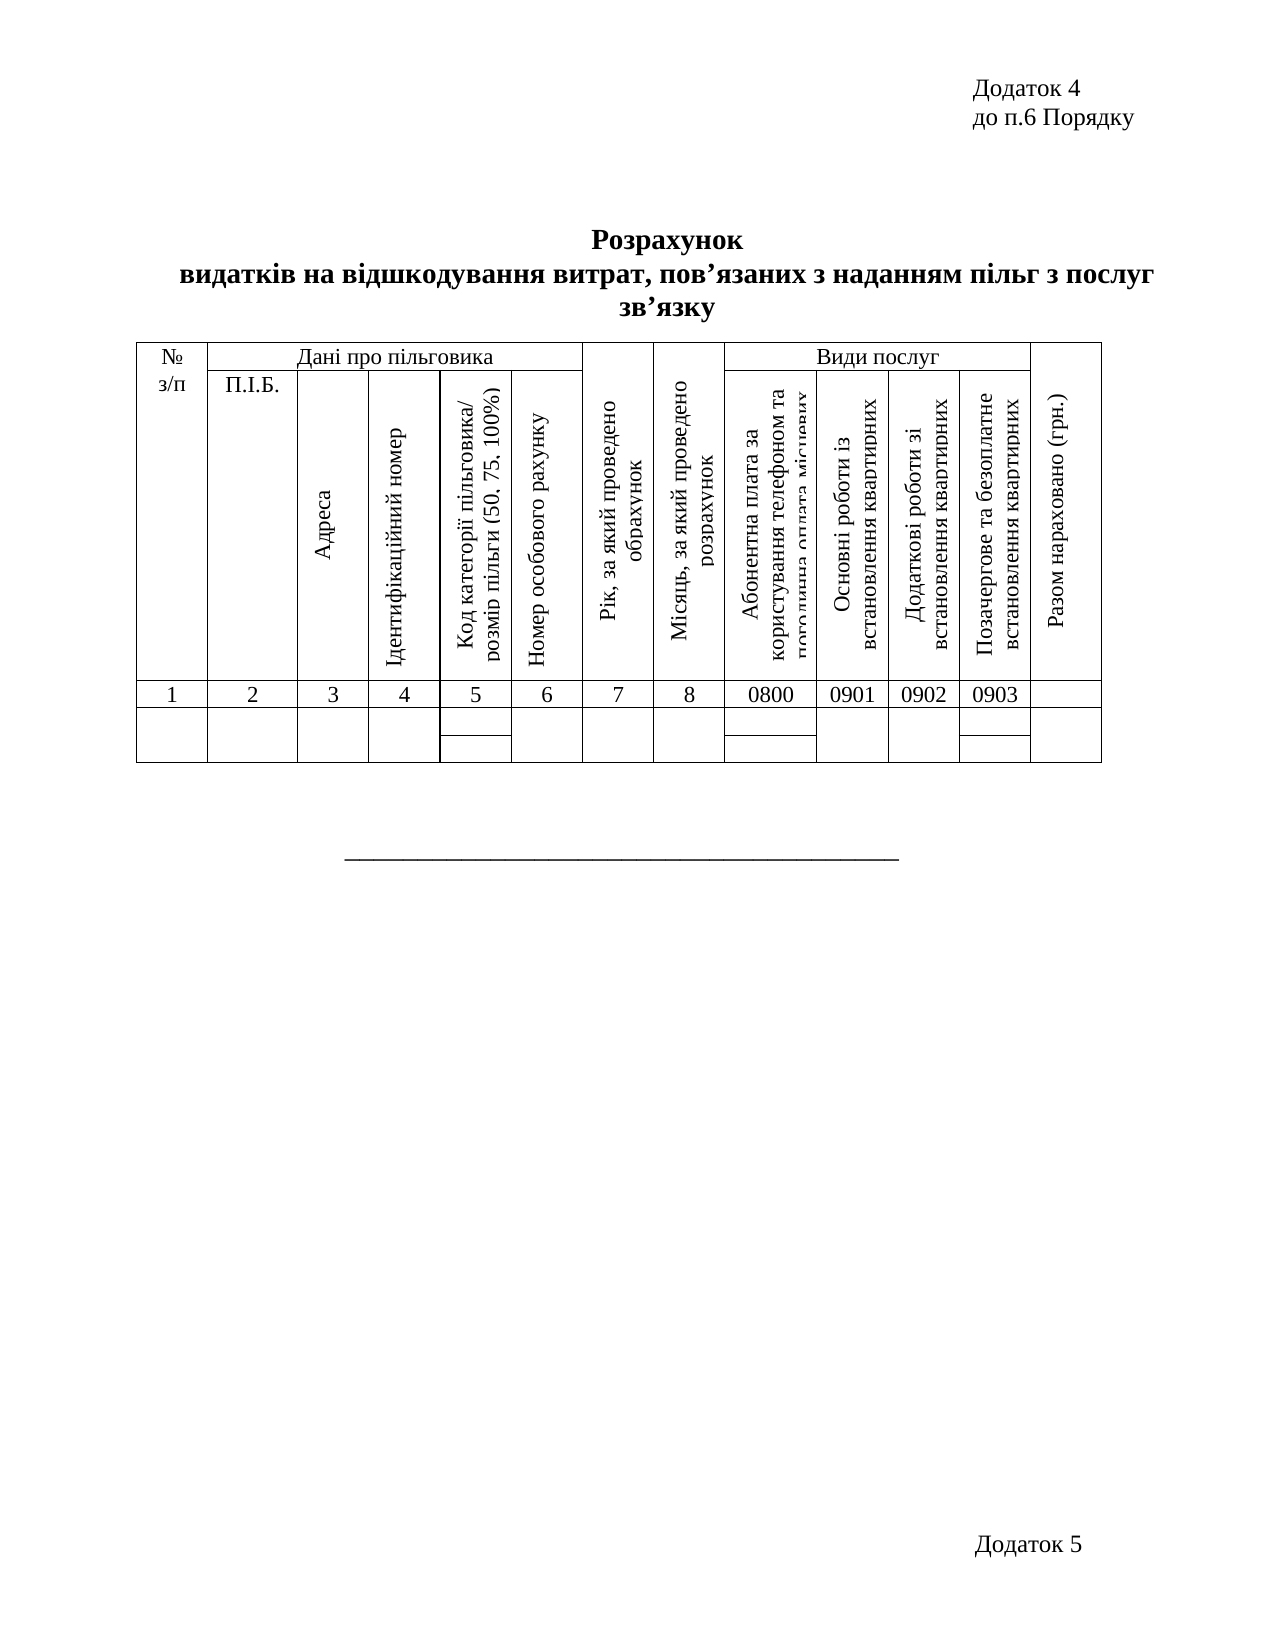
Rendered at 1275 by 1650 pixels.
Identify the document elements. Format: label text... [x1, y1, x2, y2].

table_cell 0903 [960, 681, 1030, 707]
table_header Разом нараховано (грн.) [1031, 343, 1101, 680]
text Додаток 4 [973, 73, 1186, 102]
table_cell [725, 708, 816, 734]
table_cell [137, 708, 207, 762]
table_cell [583, 708, 653, 762]
table_cell 1 [137, 681, 207, 707]
table_cell П.І.Б. [208, 371, 297, 680]
table_cell 5 [441, 681, 511, 707]
table_cell Ідентифікаційний номер [369, 371, 439, 680]
text видатків на відшкодування витрат, пов’язаних з наданням пільг з послуг зв’язку [148, 256, 1186, 323]
table_cell Номер особового рахунку [512, 371, 582, 680]
table_header Дані про пільговика [208, 343, 582, 370]
table_cell [512, 708, 582, 762]
table_cell [817, 708, 888, 762]
table_cell Основні роботи із встановлення квартирних телефонів (грн) [817, 371, 888, 680]
table_cell [208, 708, 297, 762]
table_cell 0901 [817, 681, 888, 707]
table_cell [298, 708, 368, 762]
table_cell 4 [369, 681, 439, 707]
table_header № з/п [137, 343, 207, 680]
table_cell 0800 [725, 681, 816, 707]
table_cell 3 [298, 681, 368, 707]
text ______________________________________ [148, 830, 1186, 863]
table_cell [369, 708, 439, 762]
table_cell 6 [512, 681, 582, 707]
table_cell [960, 708, 1030, 734]
table_cell Додаткові роботи зі встановлення квартирних телефонів (грн) [889, 371, 959, 680]
table_cell [1031, 708, 1101, 762]
table_header Місяць, за який проведено розрахунок [654, 343, 724, 680]
table_cell 8 [654, 681, 724, 707]
table_cell [725, 736, 816, 762]
table_cell [654, 708, 724, 762]
text Розрахунок [148, 222, 1186, 256]
table_cell 0902 [889, 681, 959, 707]
table_header Види послуг [725, 343, 1030, 370]
table_cell Позачергове та безоплатне встановлення квартирних телефонів (грн) [960, 371, 1030, 680]
text Додаток 5 [974, 1529, 1186, 1558]
table_cell [441, 736, 511, 762]
table_header Рік, за який проведено обрахунок [583, 343, 653, 680]
table_cell 2 [208, 681, 297, 707]
table_cell Код категорії пільговика/ розмір пільги (50, 75, 100%) [441, 371, 511, 680]
text до п.6 Порядку [973, 102, 1186, 131]
table_cell Абонентна плата за користування телефоном та погодинна оплата місцевих розмов (грн) [725, 371, 816, 680]
table_cell [441, 708, 511, 734]
table_cell 7 [583, 681, 653, 707]
table_cell [889, 708, 959, 762]
table_cell [1031, 681, 1101, 707]
table_cell Адреса [298, 371, 368, 680]
table_cell [960, 736, 1030, 762]
